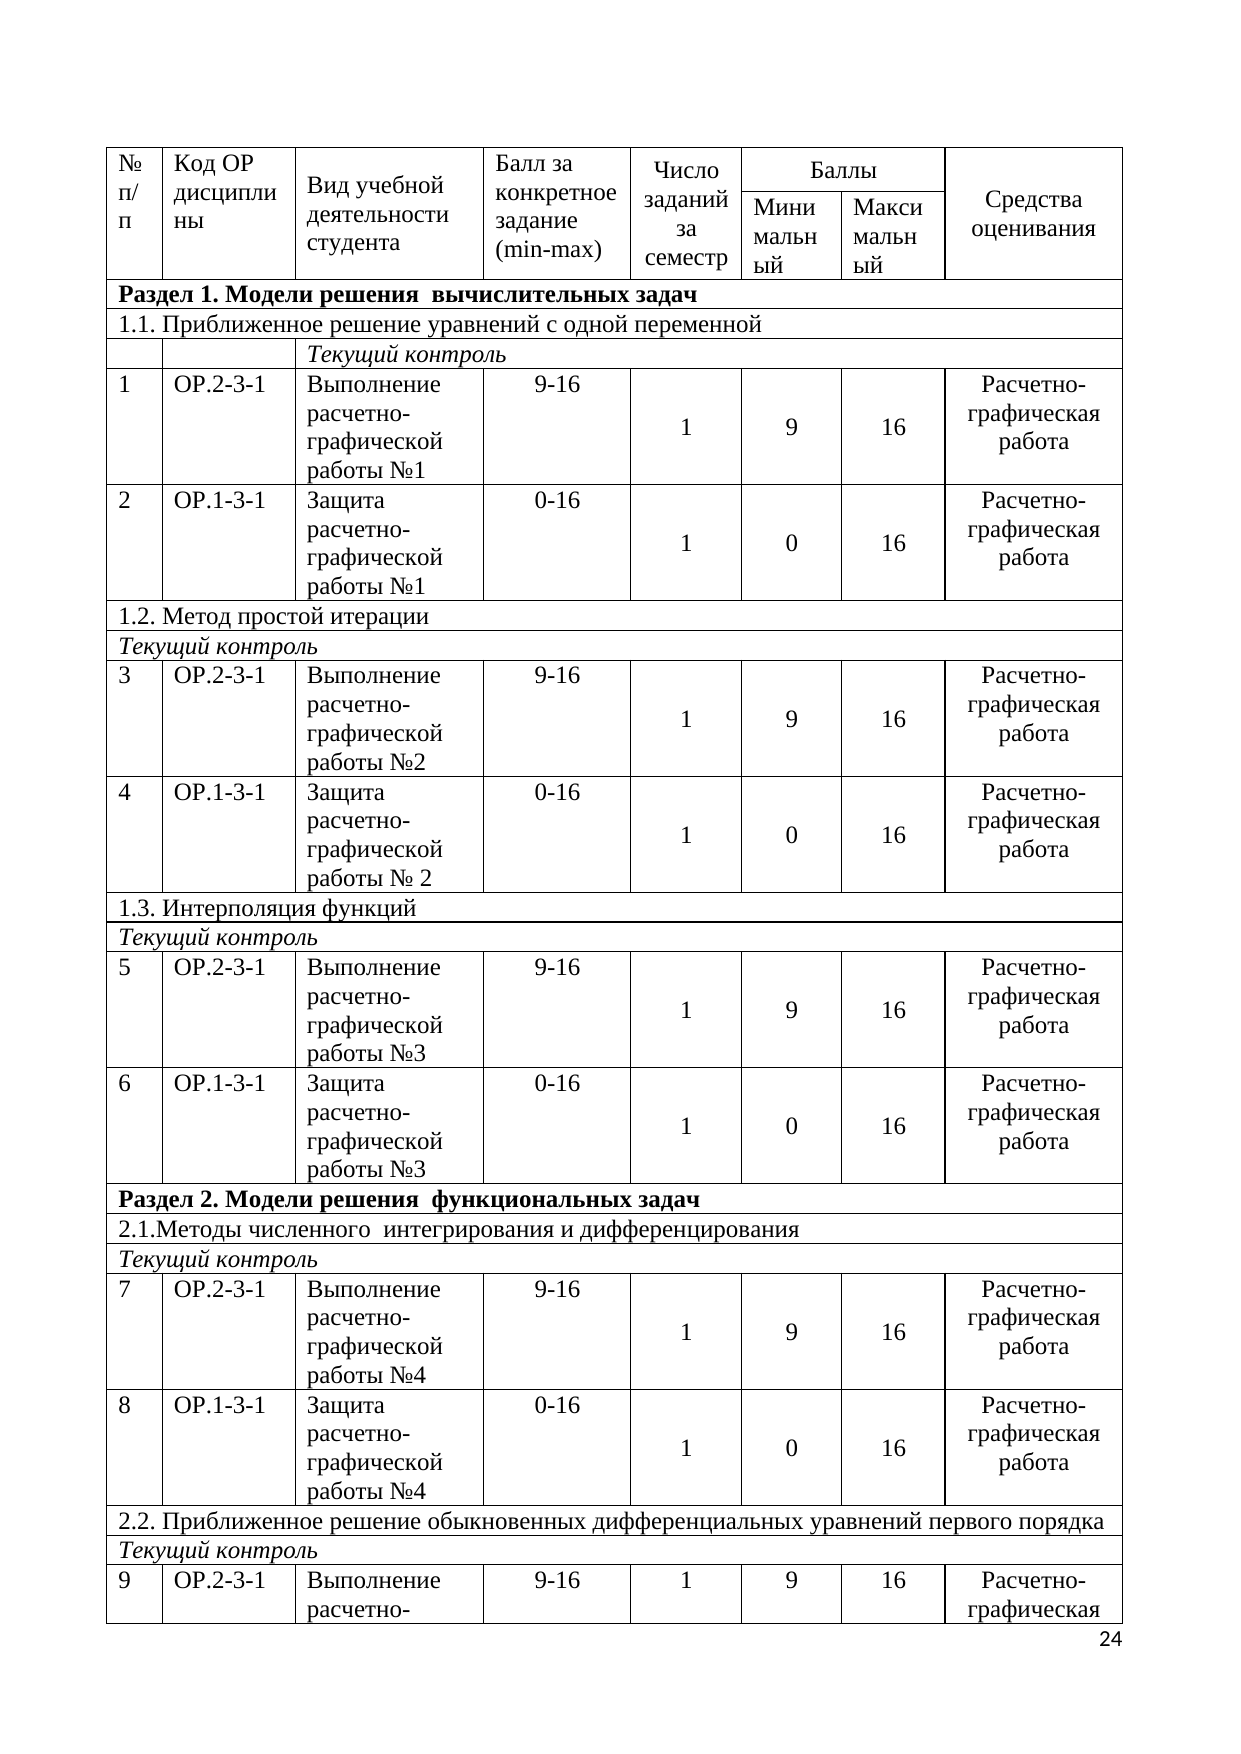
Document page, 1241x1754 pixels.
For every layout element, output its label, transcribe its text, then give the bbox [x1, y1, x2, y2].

table_cell Расчетно-графическая работа [946, 661, 1122, 776]
table_cell 16 [842, 661, 944, 776]
table_cell 9-16 [484, 661, 630, 776]
table_cell Выполнение расчетно-графической работы №2 [296, 661, 483, 776]
table_cell 16 [842, 777, 944, 892]
table_cell 0-16 [484, 485, 630, 600]
table_cell Защита расчетно-графической работы №1 [296, 485, 483, 600]
table_cell 0 [742, 777, 841, 892]
table_cell 2.1.Методы численного интегрирования и дифференцирования [107, 1214, 1122, 1243]
table_cell 0 [742, 485, 841, 600]
table_cell Текущий контроль [107, 923, 1122, 951]
table_cell 0 [742, 1390, 841, 1505]
table_cell 2 [107, 485, 162, 600]
table_cell 1 [631, 1068, 741, 1183]
table_cell Выполнение расчетно-графической работы №4 [296, 1274, 483, 1389]
table_cell Раздел 2. Модели решения функциональных задач [107, 1184, 1122, 1213]
table_cell 1 [631, 485, 741, 600]
table_cell [163, 339, 295, 368]
table_cell Текущий контроль [107, 1536, 1122, 1564]
table_cell 16 [842, 1068, 944, 1183]
table_cell Расчетно-графическая работа [946, 485, 1122, 600]
table_cell 16 [842, 369, 944, 484]
table_cell Текущий контроль [296, 339, 1122, 368]
table_cell 2.2. Приближенное решение обыкновенных дифференциальных уравнений первого порядка [107, 1506, 1122, 1534]
table_cell ОР.2-3-1 [163, 952, 295, 1067]
table_cell 0-16 [484, 777, 630, 892]
table_cell 9-16 [484, 1274, 630, 1389]
table_cell 1 [631, 1390, 741, 1505]
table_cell Максимальный [842, 192, 944, 278]
table_cell ОР.2-3-1 [163, 661, 295, 776]
table_cell Расчетно-графическая работа [946, 952, 1122, 1067]
table_cell 16 [842, 952, 944, 1067]
table_cell ОР.1-3-1 [163, 1068, 295, 1183]
table_cell Расчетно-графическая работа [946, 777, 1122, 892]
table_header Код ОР дисциплины [163, 148, 295, 278]
table_cell Минимальный [742, 192, 841, 278]
table_cell ОР.2-3-1 [163, 1274, 295, 1389]
table_cell ОР.1-3-1 [163, 1390, 295, 1505]
table_cell Защита расчетно-графической работы №4 [296, 1390, 483, 1505]
table_cell 7 [107, 1274, 162, 1389]
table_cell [946, 1565, 1122, 1623]
table_cell 4 [107, 777, 162, 892]
table_cell 3 [107, 661, 162, 776]
table_cell 9 [742, 1274, 841, 1389]
table_cell 0-16 [484, 1068, 630, 1183]
table_header Вид учебной деятельности студента [296, 148, 483, 278]
table_cell 9 [742, 1565, 841, 1623]
table_cell 16 [842, 485, 944, 600]
table_cell 0 [742, 1068, 841, 1183]
table_cell ОР.2-3-1 [163, 1565, 295, 1623]
table_cell 1.3. Интерполяция функций [107, 893, 1122, 921]
table_cell Защита расчетно-графической работы №3 [296, 1068, 483, 1183]
table_cell 9 [742, 952, 841, 1067]
table_header Баллы [742, 148, 944, 191]
table_cell 16 [842, 1565, 944, 1623]
table_cell Расчетно-графическая работа [946, 1274, 1122, 1389]
table_cell 16 [842, 1390, 944, 1505]
table_cell Выполнение расчетно-графической работы №1 [296, 369, 483, 484]
table_cell 1 [631, 1565, 741, 1623]
table_cell 9-16 [484, 952, 630, 1067]
table_cell Текущий контроль [107, 1244, 1122, 1273]
table_cell ОР.1-3-1 [163, 485, 295, 600]
table_cell ОР.1-3-1 [163, 777, 295, 892]
table_cell 1 [631, 369, 741, 484]
table_cell ОР.2-3-1 [163, 369, 295, 484]
table_cell 9 [742, 661, 841, 776]
table_cell Расчетно-графическая работа [946, 1068, 1122, 1183]
table_cell Текущий контроль [107, 631, 1122, 659]
table_cell 1.1. Приближенное решение уравнений с одной переменной [107, 309, 1122, 338]
table_cell 1 [631, 777, 741, 892]
table_cell 0-16 [484, 1390, 630, 1505]
table_cell 5 [107, 952, 162, 1067]
table_cell Раздел 1. Модели решения вычислительных задач [107, 280, 1122, 308]
table_cell 9 [107, 1565, 162, 1623]
table_cell 1 [631, 1274, 741, 1389]
table_cell 9-16 [484, 1565, 630, 1623]
table_cell [107, 339, 162, 368]
table_header № п/п [107, 148, 162, 278]
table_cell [296, 1565, 483, 1623]
table_cell Защита расчетно-графической работы № 2 [296, 777, 483, 892]
table_cell Выполнение расчетно-графической работы №3 [296, 952, 483, 1067]
table_cell Расчетно-графическая работа [946, 1390, 1122, 1505]
table_cell 9-16 [484, 369, 630, 484]
table_cell 1 [631, 952, 741, 1067]
table_cell 16 [842, 1274, 944, 1389]
table_cell 1 [631, 661, 741, 776]
table_header Балл за конкретное задание (min-max) [484, 148, 630, 278]
table_header Число заданий за семестр [631, 148, 741, 278]
table_cell 6 [107, 1068, 162, 1183]
table_cell 9 [742, 369, 841, 484]
table_cell 1 [107, 369, 162, 484]
table_cell 1.2. Метод простой итерации [107, 601, 1122, 630]
table_cell Расчетно-графическая работа [946, 369, 1122, 484]
table_cell 8 [107, 1390, 162, 1505]
table_header Средства оценивания [946, 148, 1122, 278]
